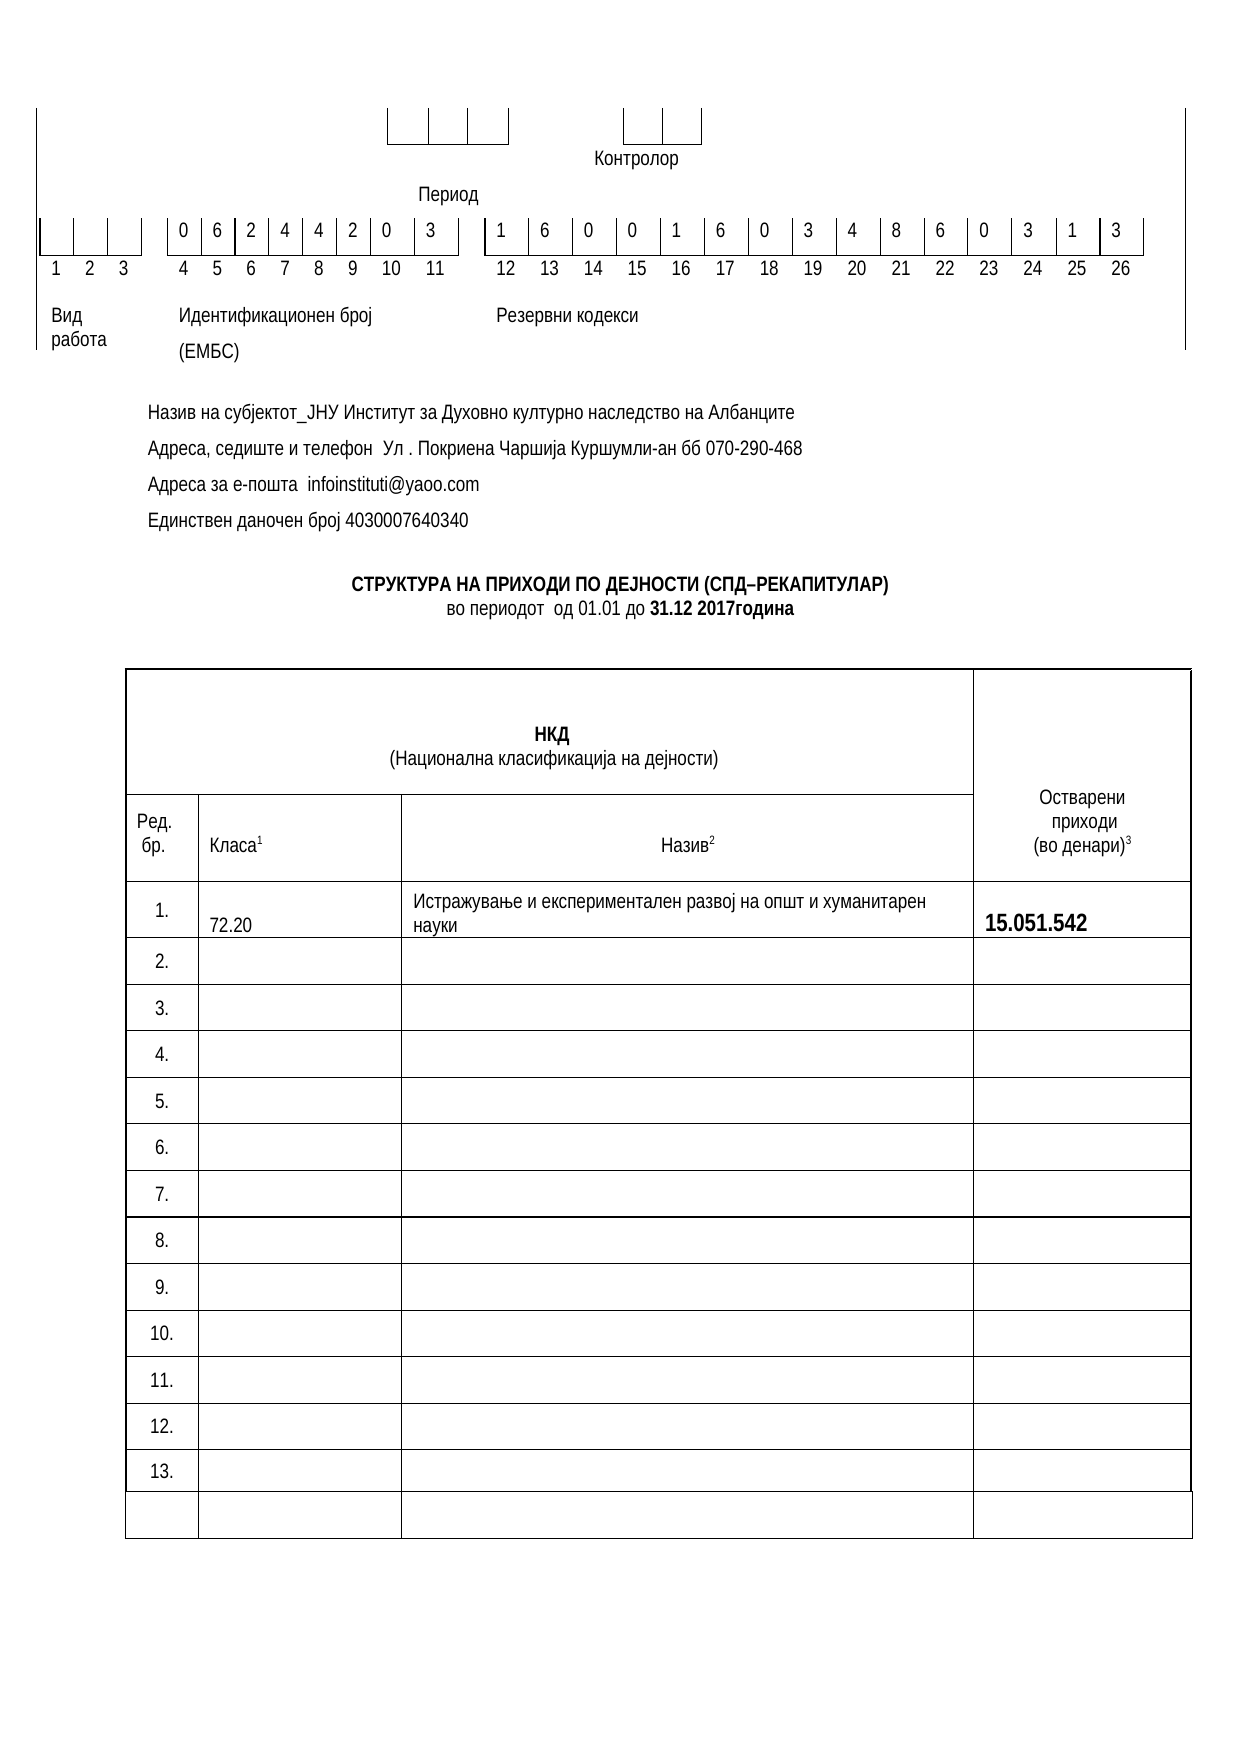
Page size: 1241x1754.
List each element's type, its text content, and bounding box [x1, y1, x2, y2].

table_cell [199, 1264, 401, 1309]
table_cell Ред. бр. [127, 795, 198, 881]
text во периодот од 01.01 до 31.12 2017година [148, 596, 1092, 620]
table_cell [199, 1031, 401, 1077]
table_cell [199, 1357, 401, 1403]
table_cell 12. [127, 1404, 198, 1449]
text Единствен даночен број 4030007640340 [148, 508, 1092, 532]
table_cell [402, 1357, 973, 1403]
table_cell 7. [127, 1171, 198, 1216]
table_cell [974, 1404, 1190, 1449]
text Адреса за е-пошта infoinstituti@yaoo.com [148, 472, 1092, 496]
text Назив на субјектот_ЈНУ Институт за Духовно културно наследство на Албанците [148, 400, 1092, 424]
table_cell [402, 1171, 973, 1216]
table_cell [126, 1492, 198, 1538]
table_header Остварени приходи (во денари)3 [974, 670, 1190, 881]
table_cell [199, 1450, 401, 1491]
text Адреса, седиште и телефон Ул . Покриена Чаршија Куршумли-ан бб 070-290-468 [148, 436, 1092, 460]
table_cell 4. [127, 1031, 198, 1077]
table_cell [402, 1450, 973, 1491]
table_cell [402, 1264, 973, 1309]
table_cell Назив2 [402, 795, 973, 881]
text СТРУКТУРА НА ПРИХОДИ ПО ДЕЈНОСТИ (СПД–РЕКАПИТУЛАР) [148, 572, 1092, 596]
table_cell Истражување и експериментален развој на општ и хуманитарен науки [402, 882, 973, 937]
table_cell [402, 938, 973, 984]
table_cell 8. [127, 1218, 198, 1263]
table_cell [402, 1218, 973, 1263]
table_cell 6. [127, 1124, 198, 1170]
table_cell [402, 985, 973, 1030]
table_cell [402, 1031, 973, 1077]
table_cell [199, 1492, 401, 1538]
table_cell [199, 1171, 401, 1216]
table_cell 3. [127, 985, 198, 1030]
table_cell [199, 1078, 401, 1123]
table_cell [974, 1264, 1190, 1309]
table_cell [402, 1124, 973, 1170]
table_cell [402, 1311, 973, 1356]
table_cell [199, 985, 401, 1030]
table_cell 72.20 [199, 882, 401, 937]
table_cell 13. [127, 1450, 198, 1491]
table_cell 1. [127, 882, 198, 937]
table_cell Класа1 [199, 795, 401, 881]
table_cell [402, 1492, 973, 1538]
table_cell [974, 1311, 1190, 1356]
table_cell [974, 1450, 1190, 1491]
table_cell [974, 1492, 1192, 1538]
table_cell [974, 1357, 1190, 1403]
table_cell [974, 1078, 1190, 1123]
table_cell [199, 1404, 401, 1449]
table_cell 15.051.542 [974, 882, 1190, 937]
table_cell [974, 1124, 1190, 1170]
table_cell [974, 1171, 1190, 1216]
table_cell 5. [127, 1078, 198, 1123]
table_cell [199, 1124, 401, 1170]
table_cell [402, 1404, 973, 1449]
table_cell [402, 1078, 973, 1123]
table_cell 2. [127, 938, 198, 984]
table_cell 10. [127, 1311, 198, 1356]
table_cell [974, 938, 1190, 984]
table_cell [974, 1031, 1190, 1077]
table_cell [199, 1311, 401, 1356]
table_cell 11. [127, 1357, 198, 1403]
table_cell [974, 1218, 1190, 1263]
table_cell [974, 985, 1190, 1030]
table_cell [199, 1218, 401, 1263]
table_cell 9. [127, 1264, 198, 1309]
table_header НКД (Национална класификација на дејности) [127, 670, 973, 794]
table_cell [199, 938, 401, 984]
